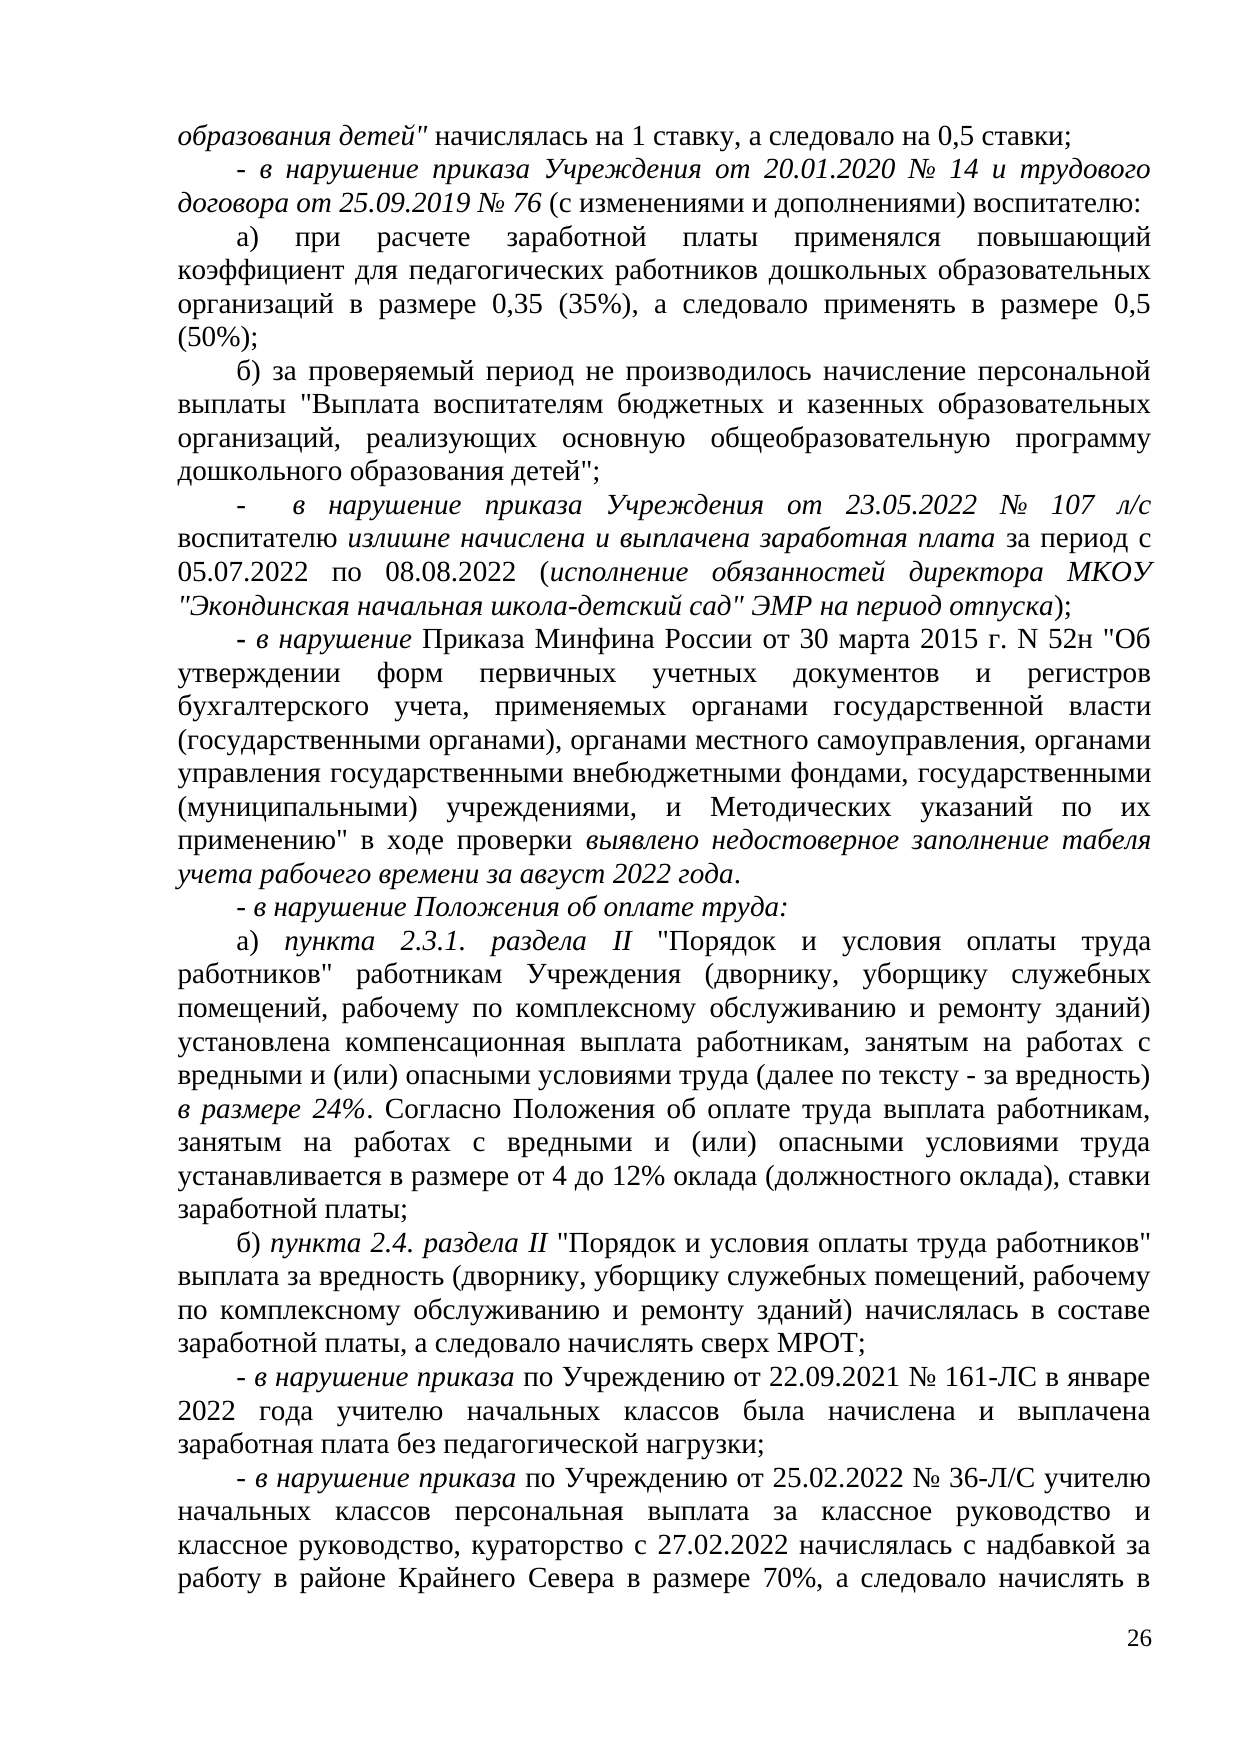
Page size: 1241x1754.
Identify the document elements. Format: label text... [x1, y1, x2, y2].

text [177, 1460, 1152, 1594]
text б) пункта 2.4. раздела II "Порядок и условия оплаты труда работников" выплата за вредность (дворнику, уборщику служебных помещений, рабочему по комплексному обслуживанию и ремонту зданий) начислялась в составе заработной платы, а следовало начислять сверх МРОТ; [177, 1225, 1152, 1359]
text - в нарушение приказа по Учреждению от 22.09.2021 № 161-ЛС в январе 2022 года учителю начальных классов была начислена и выплачена заработная плата без педагогической нагрузки; [177, 1359, 1152, 1460]
text а) при расчете заработной платы применялся повышающий коэффициент для педагогических работников дошкольных образовательных организаций в размере 0,35 (35%), а следовало применять в размере 0,5 (50%); [177, 219, 1152, 353]
text - в нарушение Положения об оплате труда: [177, 889, 1152, 923]
text - в нарушение приказа Учреждения от 23.05.2022 № 107 л/с воспитателю излишне начислена и выплачена заработная плата за период с 05.07.2022 по 08.08.2022 (исполнение обязанностей директора МКОУ "Экондинская начальная школа-детский сад" ЭМР на период отпуска); [177, 487, 1152, 621]
text - в нарушение Приказа Минфина России от 30 марта 2015 г. N 52н "Об утверждении форм первичных учетных документов и регистров бухгалтерского учета, применяемых органами государственной власти (государственными органами), органами местного самоуправления, органами управления государственными внебюджетными фондами, государственными (муниципальными) учреждениями, и Методических указаний по их применению" в ходе проверки выявлено недостоверное заполнение табеля учета рабочего времени за август 2022 года. [177, 621, 1152, 889]
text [177, 118, 1152, 152]
text а) пункта 2.3.1. раздела II "Порядок и условия оплаты труда работников" работникам Учреждения (дворнику, уборщику служебных помещений, рабочему по комплексному обслуживанию и ремонту зданий) установлена компенсационная выплата работникам, занятым на работах с вредными и (или) опасными условиями труда (далее по тексту - за вредность) в размере 24%. Согласно Положения об оплате труда выплата работникам, занятым на работах с вредными и (или) опасными условиями труда устанавливается в размере от 4 до 12% оклада (должностного оклада), ставки заработной платы; [177, 923, 1152, 1225]
text - в нарушение приказа Учреждения от 20.01.2020 № 14 и трудового договора от 25.09.2019 № 76 (с изменениями и дополнениями) воспитателю: [177, 152, 1152, 219]
text б) за проверяемый период не производилось начисление персональной выплаты "Выплата воспитателям бюджетных и казенных образовательных организаций, реализующих основную общеобразовательную программу дошкольного образования детей"; [177, 353, 1152, 487]
